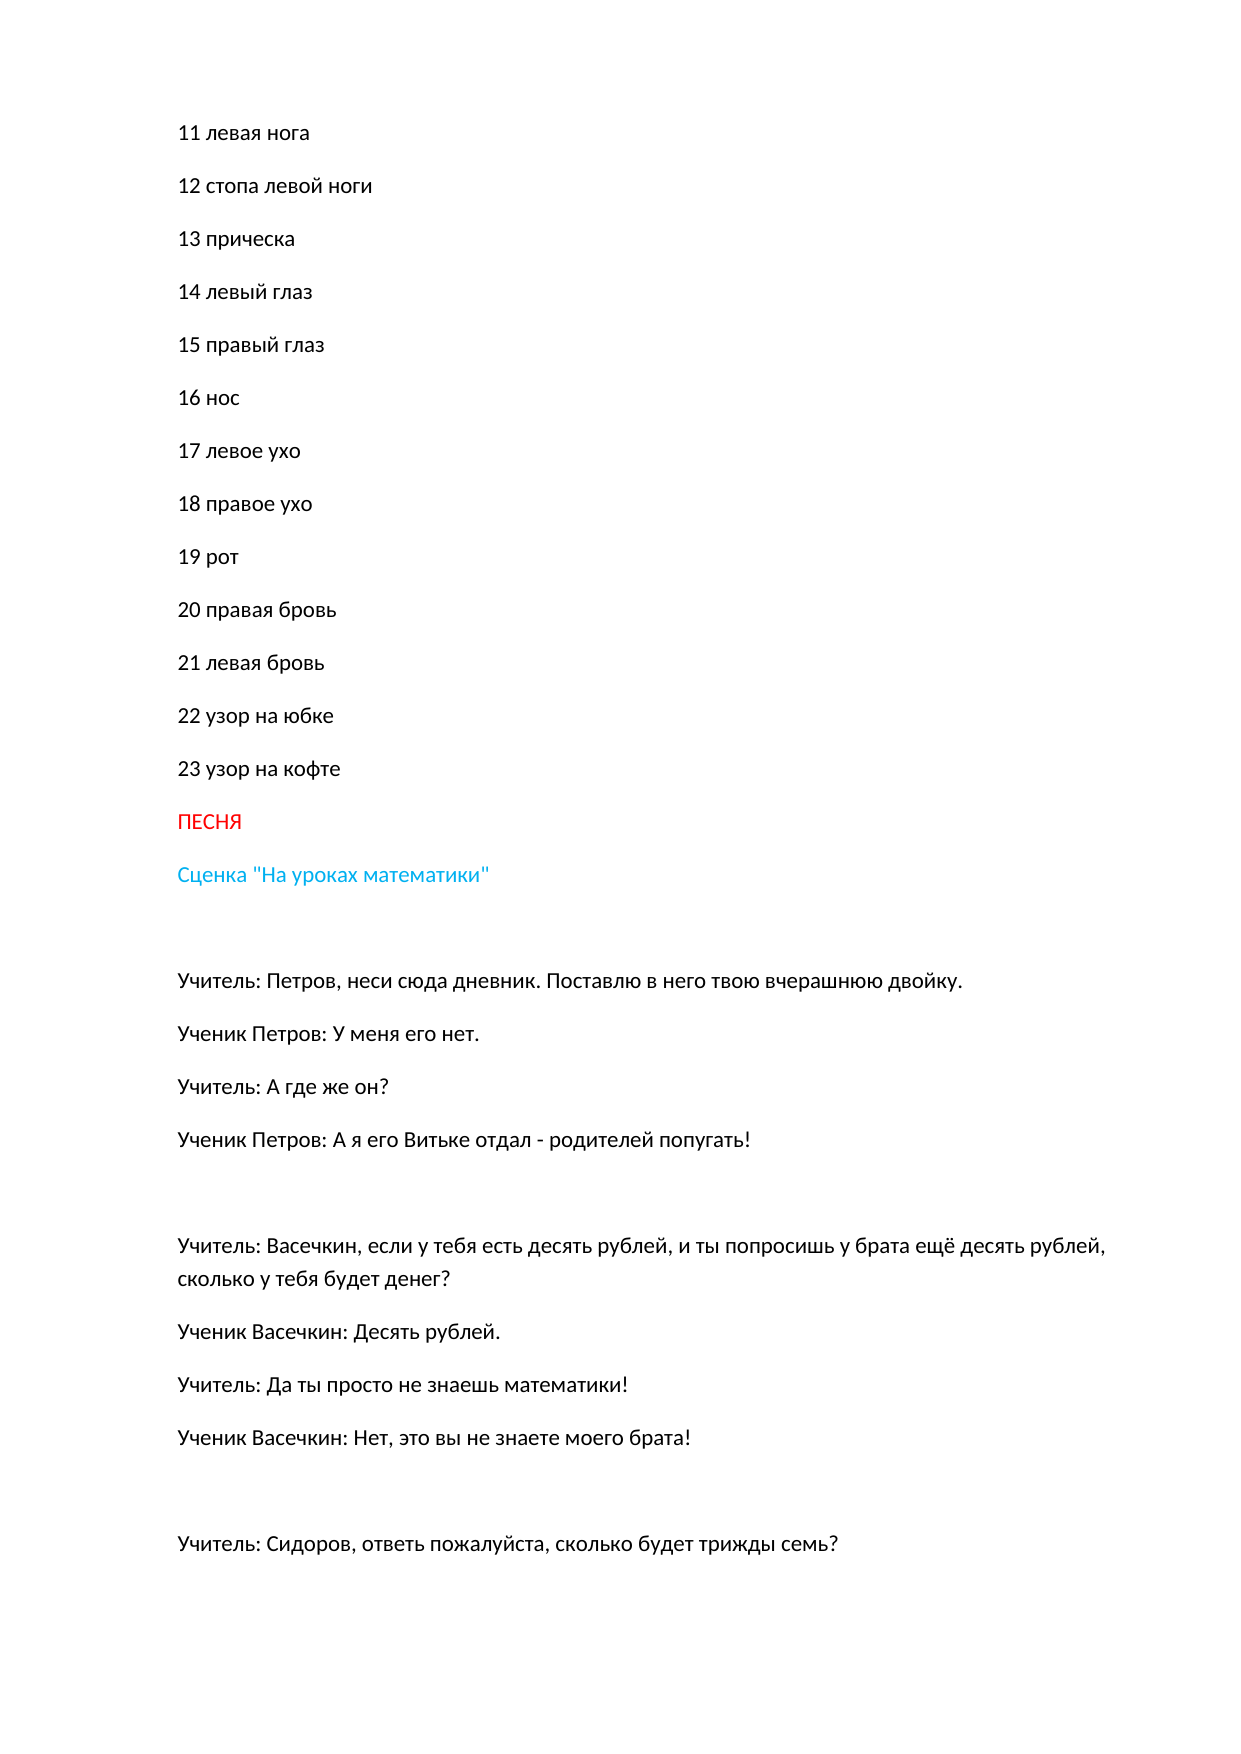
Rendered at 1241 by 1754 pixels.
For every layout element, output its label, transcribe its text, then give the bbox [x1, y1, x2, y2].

text 14 левый глаз [177, 277, 1152, 305]
text 23 узор на кофте [177, 754, 1152, 782]
text Ученик Петров: У меня его нет. [177, 1019, 1152, 1047]
text 21 левая бровь [177, 648, 1152, 676]
text 19 рот [177, 542, 1152, 570]
text Учитель: Петров, неси сюда дневник. Поставлю в него твою вчерашнюю двойку. [177, 966, 1152, 994]
text Сценка "На уроках математики" [177, 860, 1152, 888]
text ПЕСНЯ [177, 807, 1152, 835]
text Ученик Васечкин: Нет, это вы не знаете моего брата! [177, 1423, 1152, 1451]
text Учитель: Васечкин, если у тебя есть десять рублей, и ты попросишь у брата ещё десять рублей, сколько у тебя будет денег? [177, 1232, 1152, 1292]
text Ученик Петров: А я его Витьке отдал - родителей попугать! [177, 1126, 1152, 1153]
text Учитель: Сидоров, ответь пожалуйста, сколько будет трижды семь? [177, 1529, 1152, 1557]
text 12 стопа левой ноги [177, 171, 1152, 199]
text 13 прическа [177, 224, 1152, 252]
text 18 правое ухо [177, 489, 1152, 517]
text 11 левая нога [177, 118, 1152, 146]
text Ученик Васечкин: Десять рублей. [177, 1317, 1152, 1345]
text 22 узор на юбке [177, 701, 1152, 729]
text 20 правая бровь [177, 595, 1152, 623]
text Учитель: А где же он? [177, 1072, 1152, 1101]
text Учитель: Да ты просто не знаешь математики! [177, 1370, 1152, 1398]
text 15 правый глаз [177, 330, 1152, 358]
text 16 нос [177, 383, 1152, 411]
text 17 левое ухо [177, 436, 1152, 464]
